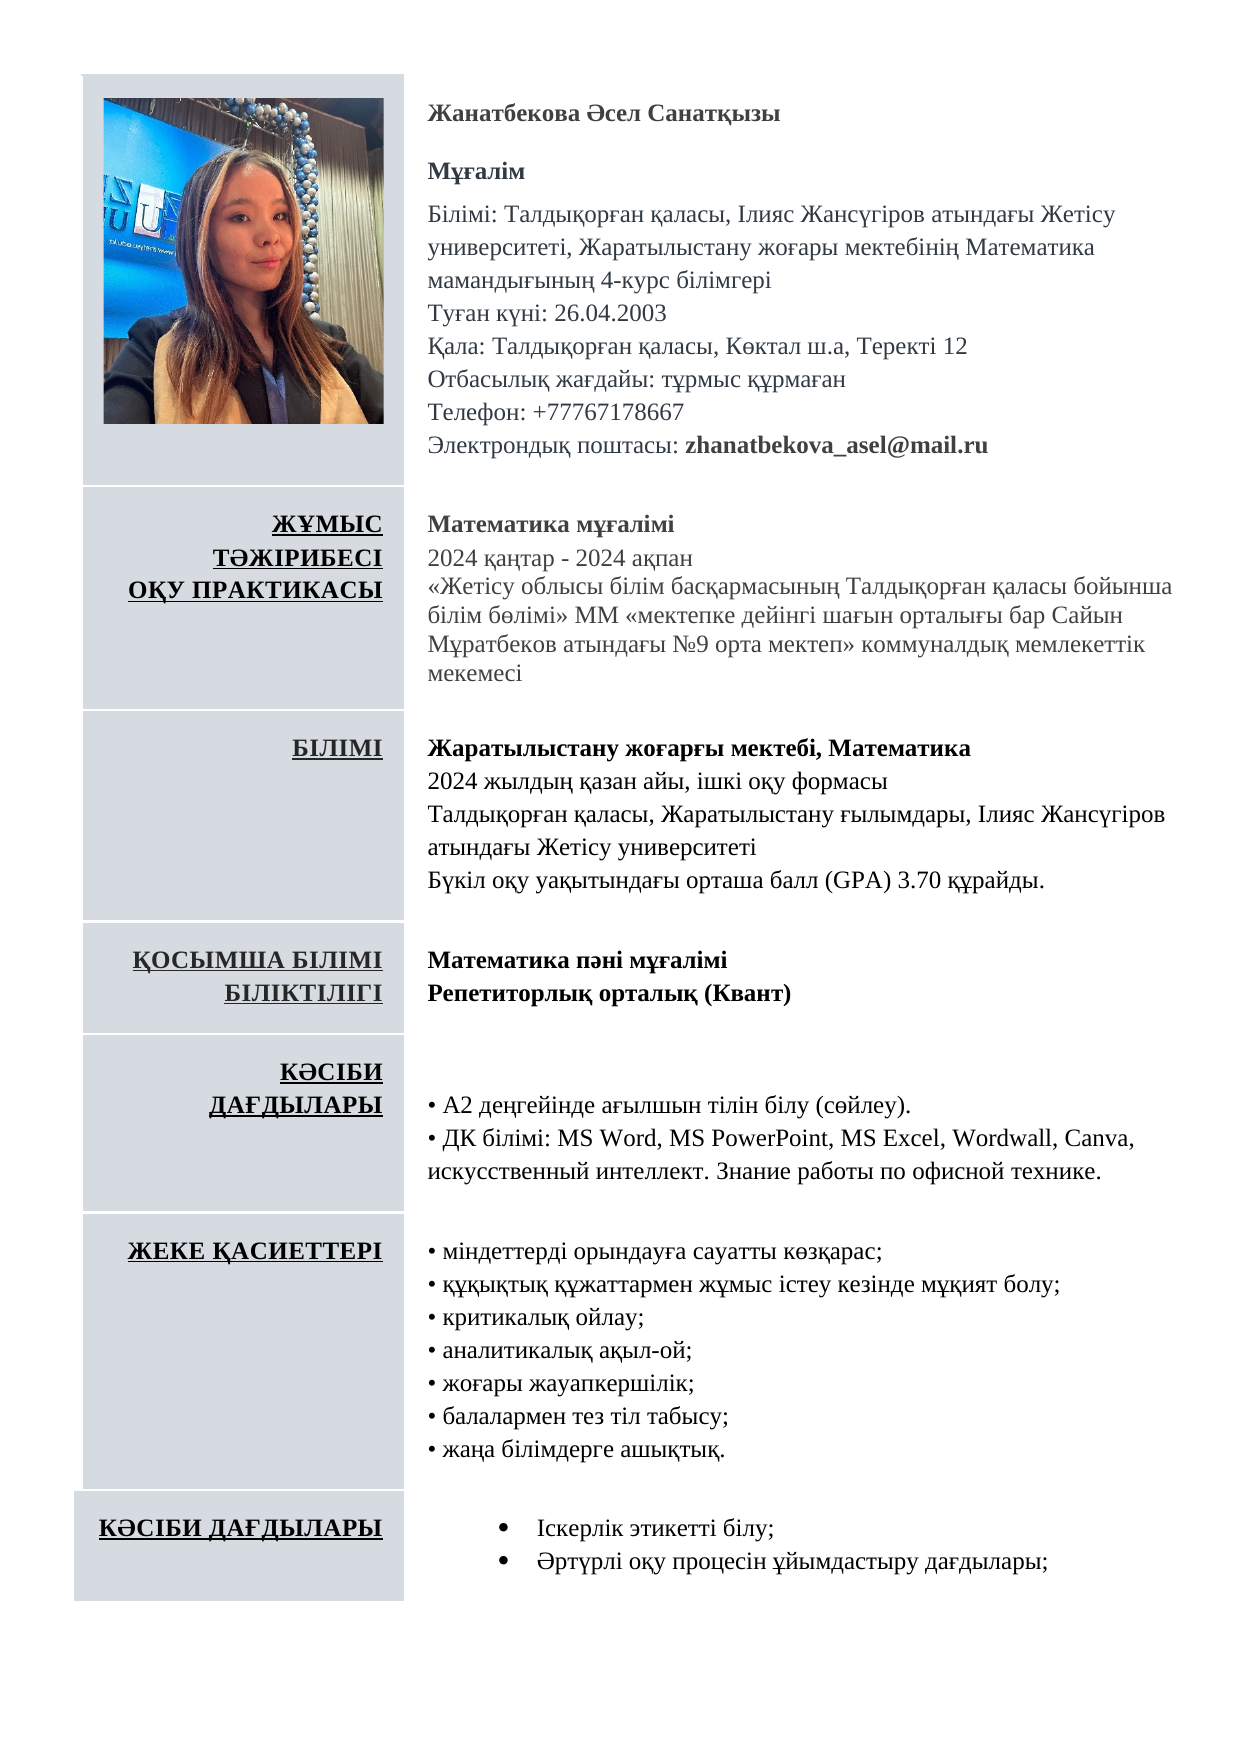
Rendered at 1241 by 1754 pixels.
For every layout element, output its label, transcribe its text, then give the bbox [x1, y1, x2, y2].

table_cell • А2 деңгейінде ағылшын тілін білу (сөйлеу). • ДК білімі: MS Word, MS PowerPoint, MS Excel, Wordwall, Canva, искусственный интеллект. Знание работы по офисной технике. [406, 1035, 1205, 1211]
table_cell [406, 1491, 1205, 1601]
table_header [81, 74, 404, 485]
table_cell Математика пәні мұғалімі Репетиторлық орталық (Квант) [406, 923, 1205, 1033]
table_cell ЖҰМЫС ТӘЖІРИБЕСІ ОҚУ ПРАКТИКАСЫ [83, 487, 404, 709]
table_cell ЖЕКЕ ҚАСИЕТТЕРІ [83, 1214, 404, 1489]
table_cell ҚОСЫМША БІЛІМІ БІЛІКТІЛІГІ [83, 923, 404, 1033]
table_cell Математика мұғалімі 2024 қаңтар - 2024 ақпан «Жетісу облысы білім басқармасының Талдықорған қаласы бойынша білім бөлімі» ММ «мектепке дейінгі шағын орталығы бар Сайын Мұратбеков атындағы №9 орта мектеп» коммуналдық мемлекеттік мекемесі [406, 487, 1205, 709]
table_cell КӘСІБИ ДАҒДЫЛАРЫ [74, 1491, 404, 1601]
table_cell • міндеттерді орындауға сауатты көзқарас; • құқықтық құжаттармен жұмыс істеу кезінде мұқият болу; • критикалық ойлау; • аналитикалық ақыл-ой; • жоғары жауапкершілік; • балалармен тез тіл табысу; • жаңа білімдерге ашықтық. [406, 1214, 1205, 1489]
table_cell КӘСІБИ ДАҒДЫЛАРЫ [83, 1035, 404, 1211]
picture [103, 98, 384, 424]
table_cell Жаратылыстану жоғарғы мектебі, Математика 2024 жылдың қазан айы, ішкі оқу формасы Талдықорған қаласы, Жаратылыстану ғылымдары, Ілияс Жансүгіров атындағы Жетісу университеті Бүкіл оқу уақытындағы орташа балл (GPA) 3.70 құрайды. [406, 711, 1205, 920]
table_header Жанатбекова Әсел Санатқызы Мұғалім Білімі: Талдықорған қаласы, Ілияс Жансүгіров атындағы Жетісу университеті, Жаратылыстану жоғары мектебінің Математика мамандығының 4-курс білімгері Туған күні: 26.04.2003 Қала: Талдықорған қаласы, Көктал ш.а, Теректі 12 Отбасылық жағдайы: тұрмыс құрмаған Телефон: +77767178667 Электрондық поштасы: zhanatbekova_asel@mail.ru [406, 76, 1205, 485]
picture [103, 203, 108, 223]
table_cell БІЛІМІ [83, 711, 404, 920]
